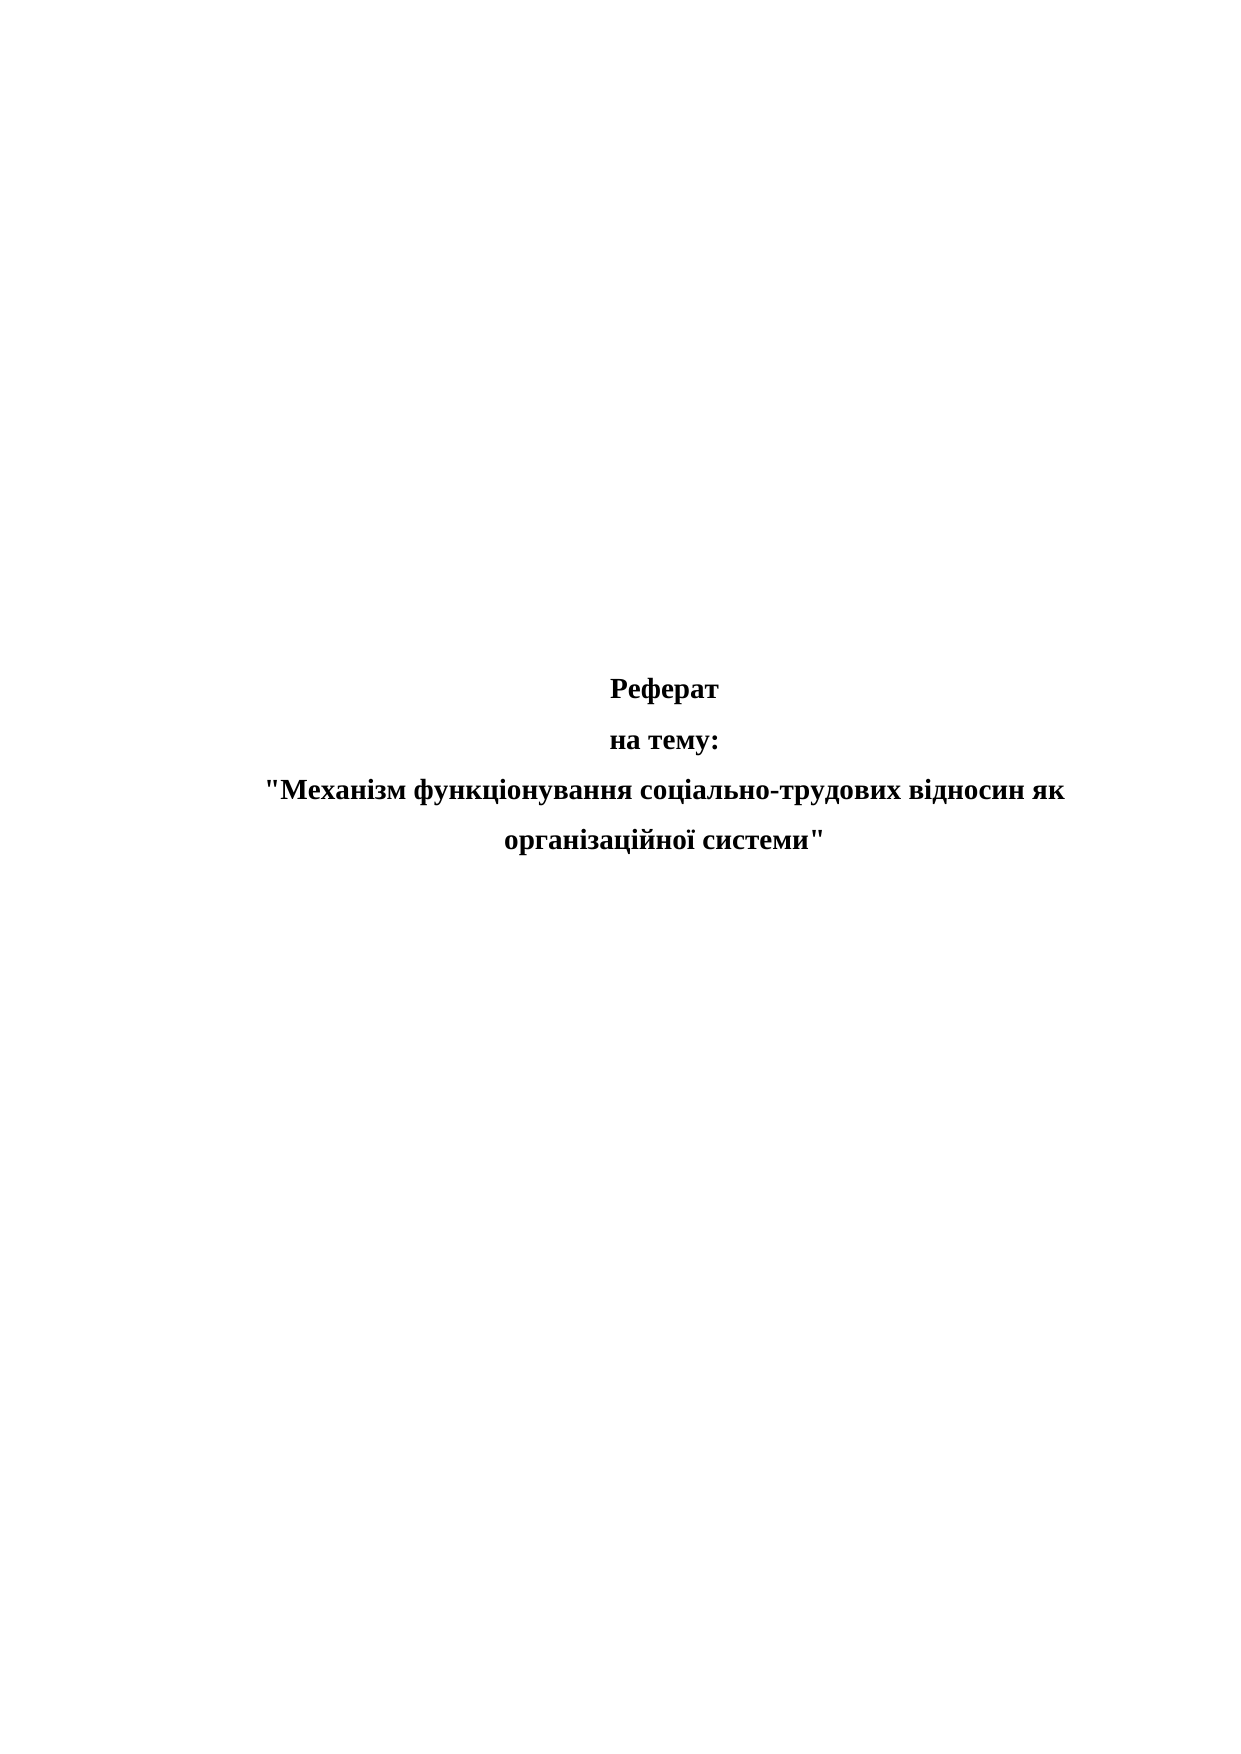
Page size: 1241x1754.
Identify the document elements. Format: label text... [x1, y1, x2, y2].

text на тему: [177, 722, 1152, 755]
text Реферат [177, 672, 1152, 705]
text "Механізм функціонування соціально-трудових відносин як організаційної системи" [177, 772, 1152, 856]
